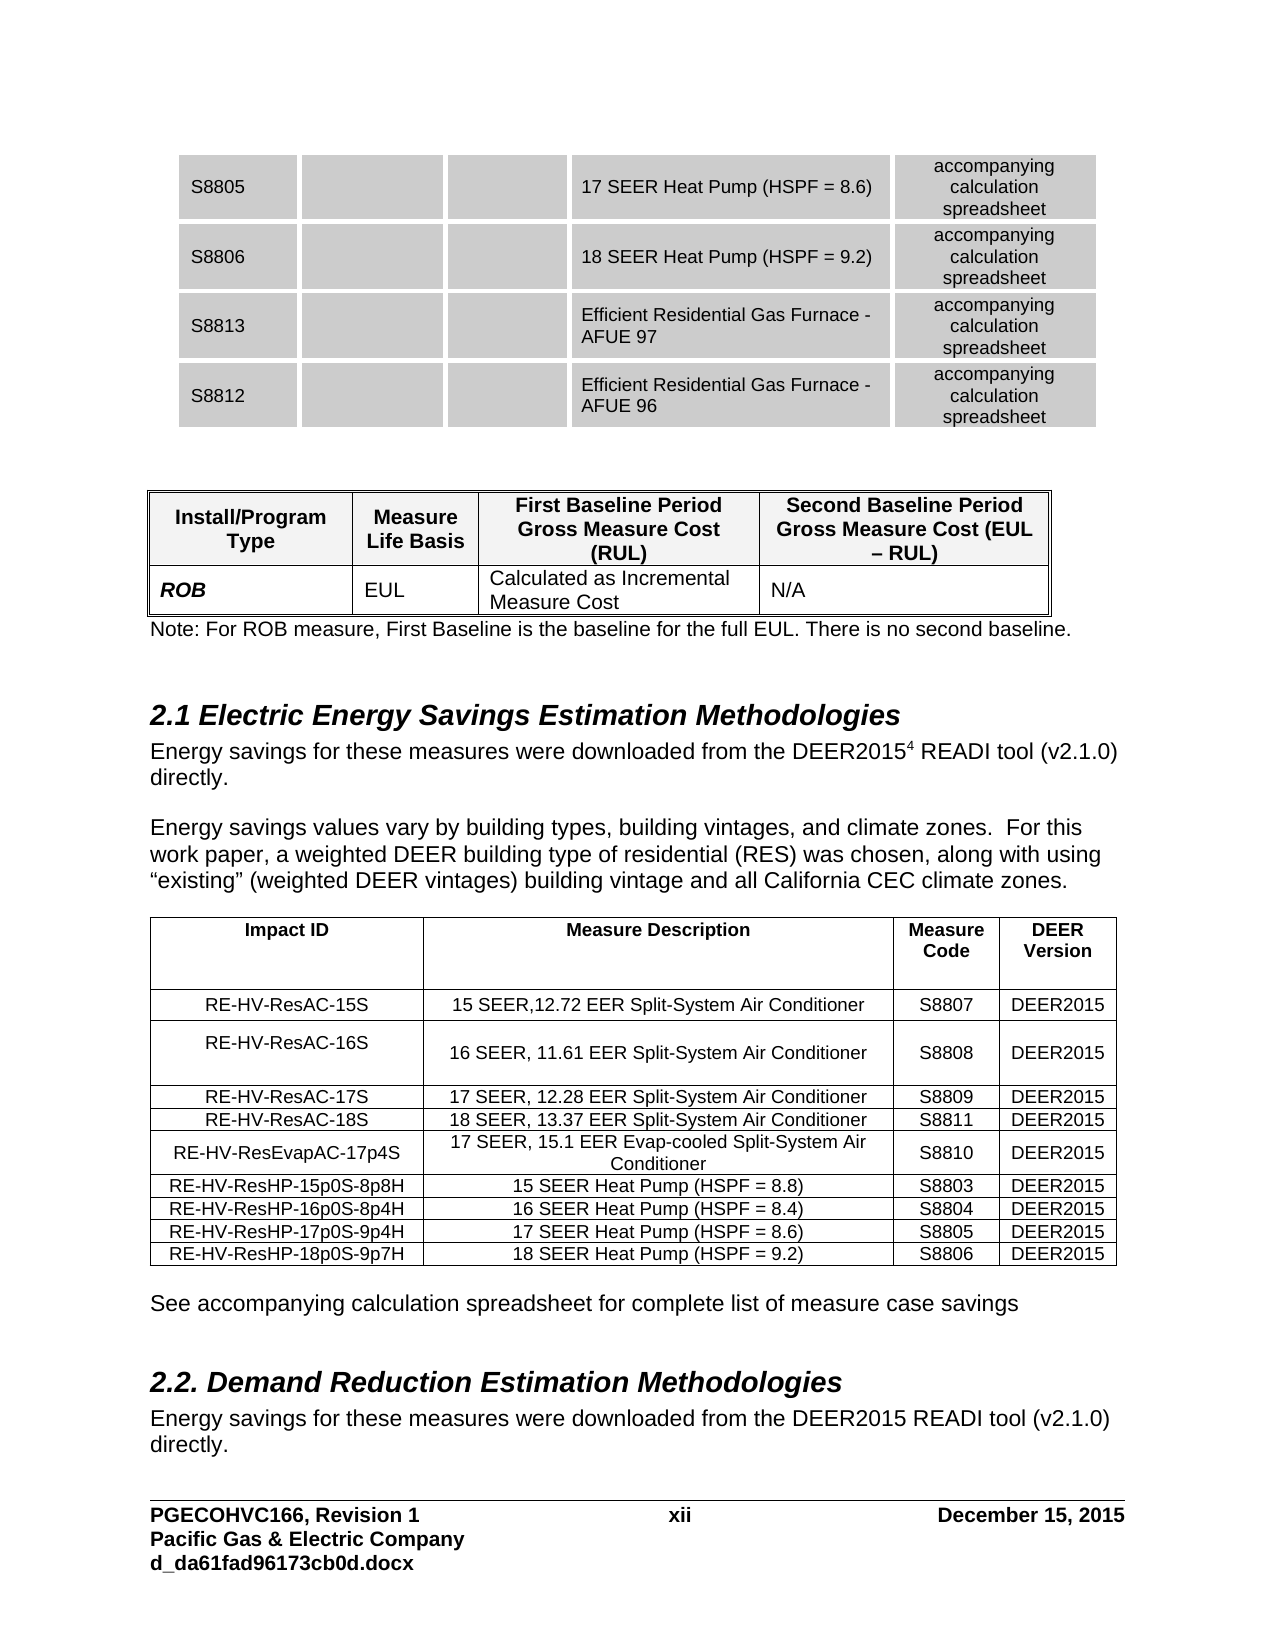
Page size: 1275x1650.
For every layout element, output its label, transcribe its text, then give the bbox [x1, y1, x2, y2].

table_cell [302, 363, 443, 427]
table_cell S8804 [894, 1198, 999, 1219]
table_cell 17 SEER, 12.28 EER Split-System Air Conditioner [424, 1086, 893, 1107]
table_cell [302, 155, 443, 219]
table_cell DEER2015 [1000, 1220, 1116, 1242]
table_cell 16 SEER Heat Pump (HSPF = 8.4) [424, 1198, 893, 1219]
table_cell RE-HV-ResAC-18S [151, 1109, 423, 1130]
table_cell RE-HV-ResHP-15p0S-8p8H [151, 1175, 423, 1197]
table_cell RE-HV-ResAC-16S [151, 1021, 423, 1085]
text Energy savings values vary by building types, building vintages, and climate zones. For this work paper, a weighted DEER building type of residential (RES) was chosen, along with using “existing” (weighted DEER vintages) building vintage and all California CEC climate zones. [150, 814, 1125, 893]
table_header First Baseline Period Gross Measure Cost (RUL) [479, 493, 759, 564]
table_cell Efficient Residential Gas Furnace - AFUE 97 [572, 293, 890, 358]
table_cell 17 SEER Heat Pump (HSPF = 8.6) [424, 1220, 893, 1242]
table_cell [895, 155, 1096, 219]
table_cell Calculated as Incremental Measure Cost [479, 566, 759, 613]
table_header Second Baseline Period Gross Measure Cost (EUL – RUL) [760, 493, 1048, 564]
table_cell [448, 293, 567, 358]
table_cell DEER2015 [1000, 1109, 1116, 1130]
table_cell 16 SEER, 11.61 EER Split-System Air Conditioner [424, 1021, 893, 1085]
table_cell DEER2015 [1000, 1198, 1116, 1219]
text Energy savings for these measures were downloaded from the DEER2015 READI tool (v2.1.0) directly. [150, 738, 1125, 790]
table_cell [302, 224, 443, 289]
table_cell 15 SEER Heat Pump (HSPF = 8.8) [424, 1175, 893, 1197]
table_cell 17 SEER Heat Pump (HSPF = 8.6) [572, 155, 890, 219]
table_cell [448, 224, 567, 289]
text Note: For ROB measure, First Baseline is the baseline for the full EUL. There is no second baseline. [150, 617, 1125, 641]
table_cell 18 SEER, 13.37 EER Split-System Air Conditioner [424, 1109, 893, 1130]
table_cell DEER2015 [1000, 990, 1116, 1020]
table_cell 18 SEER Heat Pump (HSPF = 9.2) [572, 224, 890, 289]
table_cell RE-HV-ResHP-18p0S-9p7H [151, 1243, 423, 1264]
text See accompanying calculation spreadsheet for complete list of measure case savings [150, 1289, 1125, 1316]
table_cell accompanying calculation spreadsheet [895, 363, 1096, 427]
table_cell DEER2015 [1000, 1131, 1116, 1174]
table_cell S8806 [894, 1243, 999, 1264]
table_header Measure Life Basis [353, 493, 478, 564]
table_header DEER Version [1000, 918, 1116, 988]
table_cell RE-HV-ResHP-17p0S-9p4H [151, 1220, 423, 1242]
table_cell [448, 363, 567, 427]
table_header Install/Program Type [150, 493, 352, 564]
table_cell S8805 [179, 155, 297, 219]
table_cell DEER2015 [1000, 1175, 1116, 1197]
table_cell RE-HV-ResHP-16p0S-8p4H [151, 1198, 423, 1219]
table_cell S8807 [894, 990, 999, 1020]
table_cell [302, 293, 443, 358]
table_header Impact ID [151, 918, 423, 988]
table_cell S8805 [894, 1220, 999, 1242]
table_cell RE-HV-ResAC-17S [151, 1086, 423, 1107]
table_cell S8813 [179, 293, 297, 358]
table_cell S8803 [894, 1175, 999, 1197]
table_cell accompanying calculation spreadsheet [895, 224, 1096, 289]
table_cell S8808 [894, 1021, 999, 1085]
table_cell [448, 155, 567, 219]
table_cell 15 SEER,12.72 EER Split-System Air Conditioner [424, 990, 893, 1020]
subtitle 2.1 Electric Energy Savings Estimation Methodologies [150, 698, 1125, 731]
table_cell EUL [353, 566, 478, 613]
text Energy savings for these measures were downloaded from the DEER2015 READI tool (v2.1.0) directly. [150, 1405, 1125, 1457]
table_cell DEER2015 [1000, 1243, 1116, 1264]
table_cell N/A [760, 566, 1048, 613]
table_cell S8809 [894, 1086, 999, 1107]
table_cell RE-HV-ResAC-15S [151, 990, 423, 1020]
table_cell S8810 [894, 1131, 999, 1174]
table_cell accompanying calculation spreadsheet [895, 293, 1096, 358]
table_cell RE-HV-ResEvapAC-17p4S [151, 1131, 423, 1174]
subtitle 2.2. Demand Reduction Estimation Methodologies [150, 1365, 1125, 1398]
table_cell 17 SEER, 15.1 EER Evap-cooled Split-System Air Conditioner [424, 1131, 893, 1174]
table_cell Efficient Residential Gas Furnace - AFUE 96 [572, 363, 890, 427]
table_cell ROB [150, 566, 352, 613]
table_header Measure Code [894, 918, 999, 988]
table_cell 18 SEER Heat Pump (HSPF = 9.2) [424, 1243, 893, 1264]
table_cell S8806 [179, 224, 297, 289]
table_cell S8811 [894, 1109, 999, 1130]
table_header Measure Description [424, 918, 893, 988]
table_cell DEER2015 [1000, 1086, 1116, 1107]
table_cell S8812 [179, 363, 297, 427]
table_cell DEER2015 [1000, 1021, 1116, 1085]
